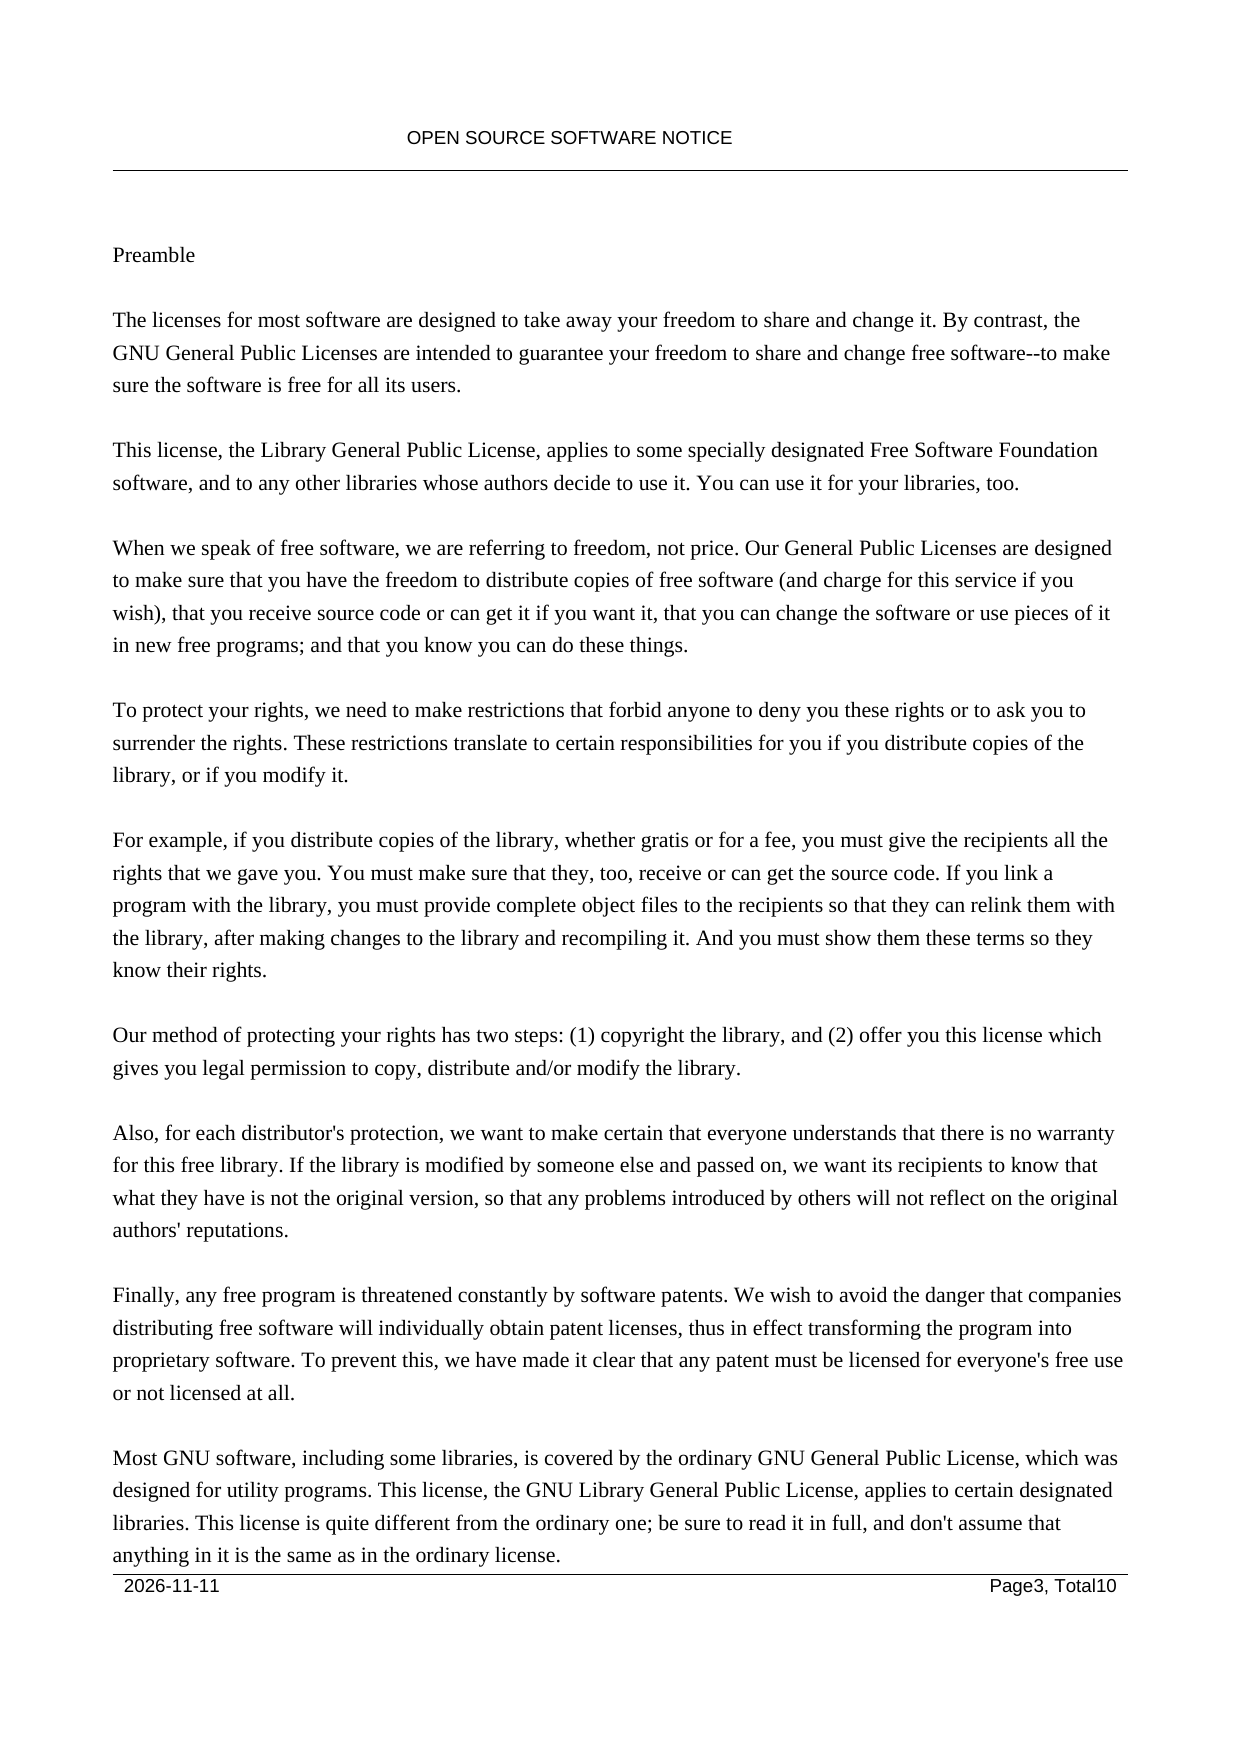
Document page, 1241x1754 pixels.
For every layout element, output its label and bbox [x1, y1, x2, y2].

text [112, 206, 1128, 1571]
